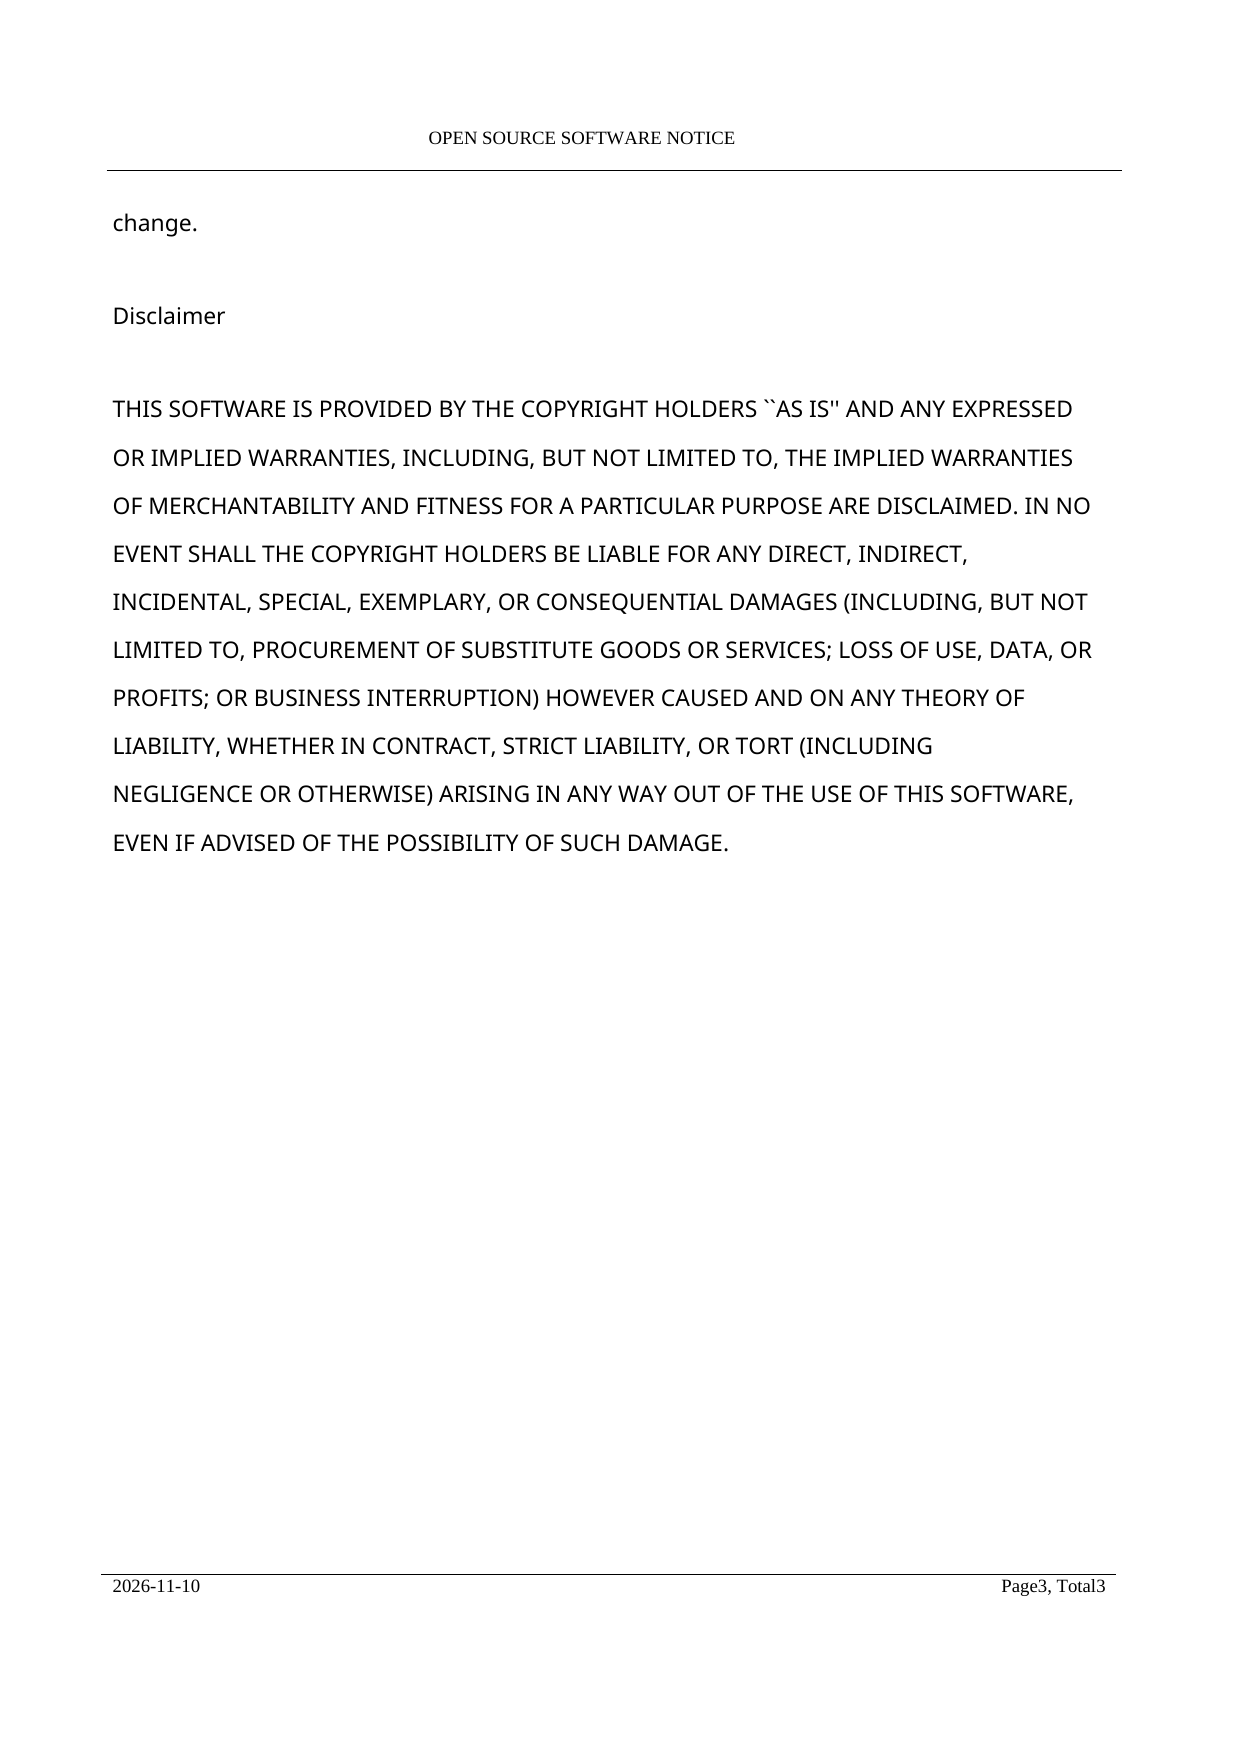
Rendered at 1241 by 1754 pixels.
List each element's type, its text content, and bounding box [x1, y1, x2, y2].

text LIMITED TO, PROCUREMENT OF SUBSTITUTE GOODS OR SERVICES; LOSS OF USE, DATA, OR [112, 633, 1128, 666]
text THIS SOFTWARE IS PROVIDED BY THE COPYRIGHT HOLDERS ``AS IS'' AND ANY EXPRESSED [112, 393, 1128, 425]
text INCIDENTAL, SPECIAL, EXEMPLARY, OR CONSEQUENTIAL DAMAGES (INCLUDING, BUT NOT [112, 585, 1128, 618]
text change. [112, 206, 1128, 239]
text OR IMPLIED WARRANTIES, INCLUDING, BUT NOT LIMITED TO, THE IMPLIED WARRANTIES [112, 441, 1128, 473]
text NEGLIGENCE OR OTHERWISE) ARISING IN ANY WAY OUT OF THE USE OF THIS SOFTWARE, [112, 778, 1128, 810]
text Disclaimer [112, 299, 1128, 332]
text EVENT SHALL THE COPYRIGHT HOLDERS BE LIABLE FOR ANY DIRECT, INDIRECT, [112, 537, 1128, 570]
text OF MERCHANTABILITY AND FITNESS FOR A PARTICULAR PURPOSE ARE DISCLAIMED. IN NO [112, 489, 1128, 522]
text PROFITS; OR BUSINESS INTERRUPTION) HOWEVER CAUSED AND ON ANY THEORY OF [112, 682, 1128, 714]
text LIABILITY, WHETHER IN CONTRACT, STRICT LIABILITY, OR TORT (INCLUDING [112, 730, 1128, 762]
text EVEN IF ADVISED OF THE POSSIBILITY OF SUCH DAMAGE. [112, 826, 1128, 858]
